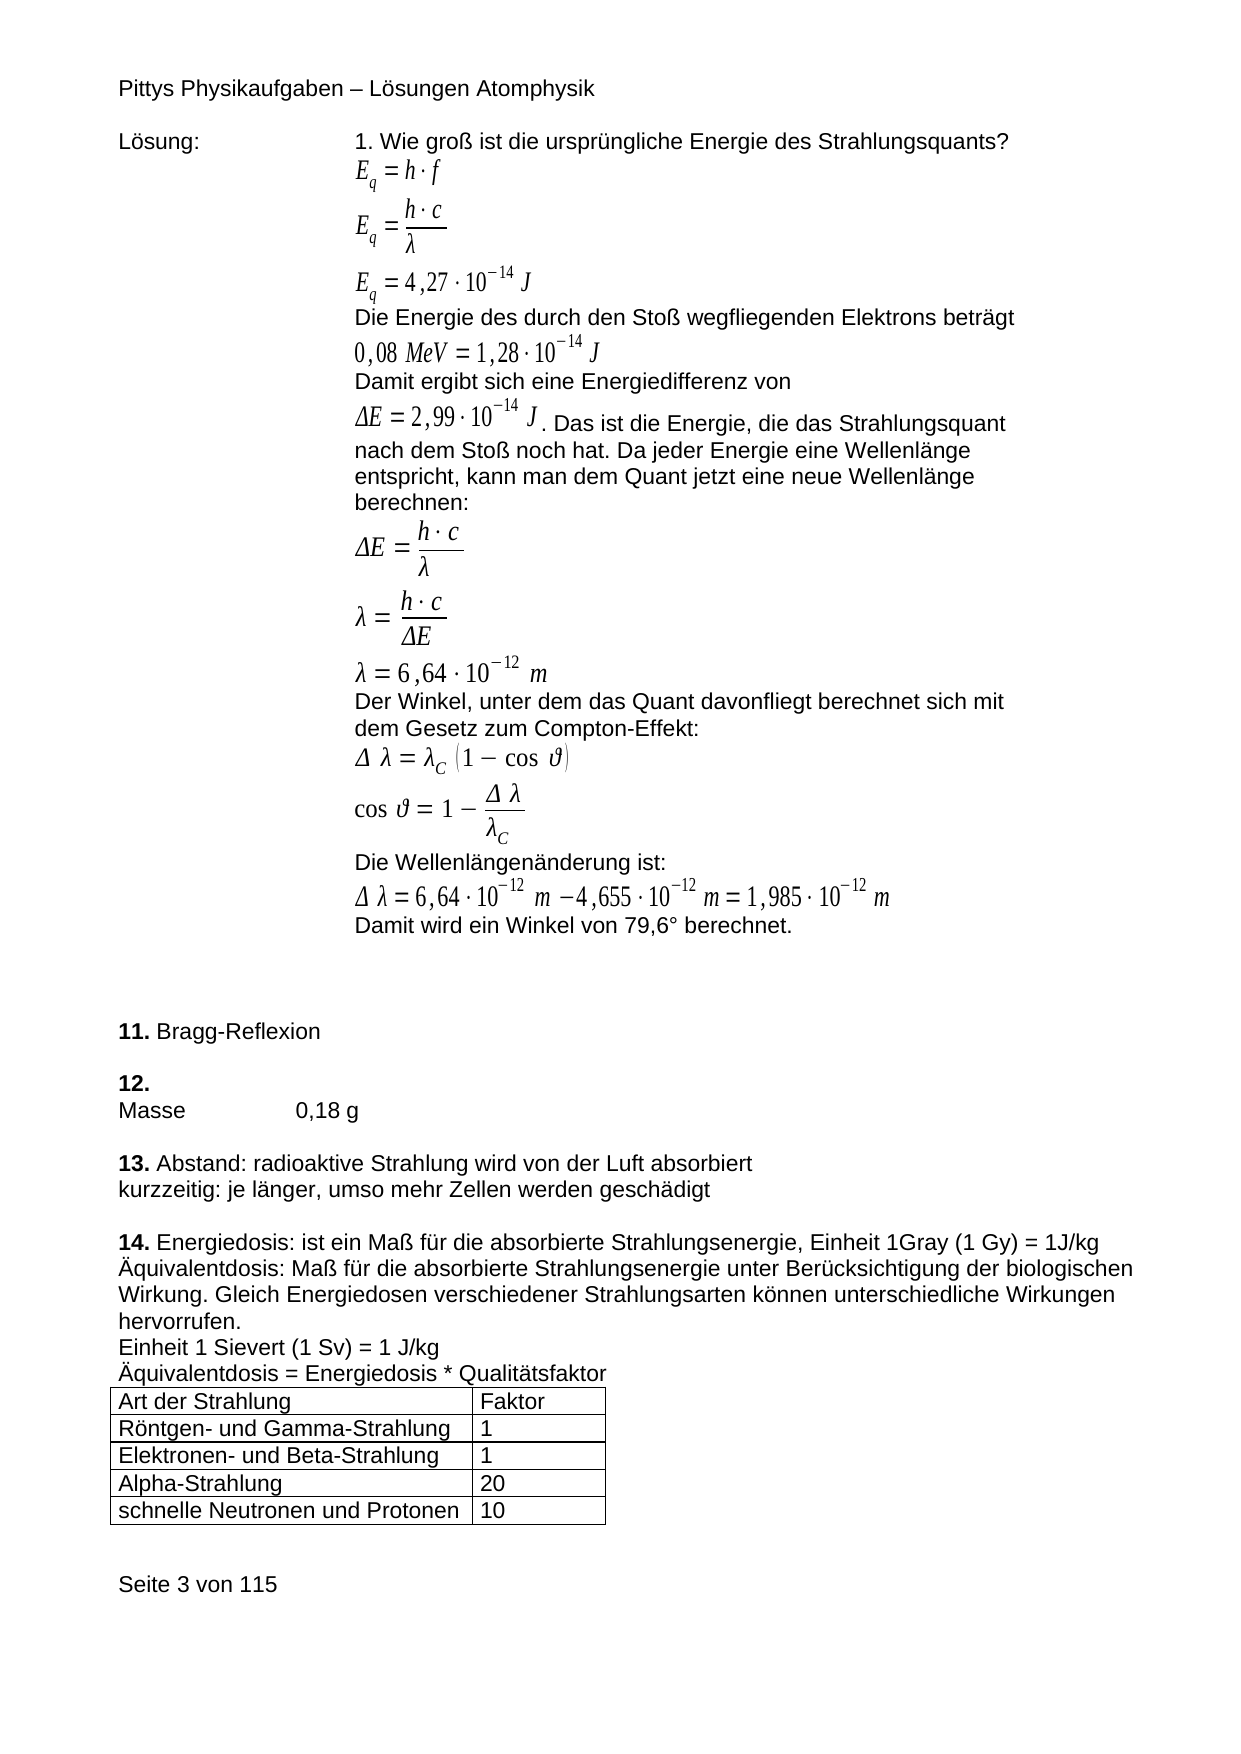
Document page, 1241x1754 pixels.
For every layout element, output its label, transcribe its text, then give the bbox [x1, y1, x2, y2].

table_cell schnelle Neutronen und Protonen [111, 1497, 472, 1524]
table_header Masse [111, 1097, 288, 1123]
table_cell Alpha-Strahlung [111, 1470, 472, 1496]
table_cell 1 [473, 1443, 605, 1469]
text 11. Bragg-Reflexion 12. [118, 965, 1152, 1097]
table_header Faktor [473, 1388, 605, 1414]
text 13. Abstand: radioaktive Strahlung wird von der Luft absorbiert kurzzeitig: je länger, umso mehr Zellen werden geschädigt 14. Energiedosis: ist ein Maß für die absorbierte Strahlungsenergie, Einheit 1Gray (1 Gy) = 1J/kg Äquivalentdosis: Maß für die absorbierte Strahlungsenergie unter Berücksichtigung der biologischen Wirkung. Gleich Energiedosen verschiedener Strahlungsarten können unterschiedliche Wirkungen hervorrufen. Einheit 1 Sievert (1 Sv) = 1 J/kg Äquivalentdosis = Energiedosis * Qualitätsfaktor [118, 1123, 1152, 1387]
table_cell 10 [473, 1497, 605, 1524]
table_cell 20 [473, 1470, 605, 1496]
table_cell 1. Wie groß ist die ursprüngliche Energie des Strahlungsquants? Die Energie des durch den Stoß wegfliegenden Elektrons beträgt Damit ergibt sich eine Energiedifferenz von . Das ist die Energie, die das Strahlungsquant nach dem Stoß noch hat. Da jeder Energie eine Wellenlänge entspricht, kann man dem Quant jetzt eine neue Wellenlänge berechnen: Der Winkel, unter dem das Quant davonfliegt berechnet sich mit dem Gesetz zum Compton-Effekt: Die Wellenlängenänderung ist: Damit wird ein Winkel von 79,6° berechnet. [347, 128, 1056, 965]
table_cell Röntgen- und Gamma-Strahlung [111, 1415, 472, 1441]
table_cell 1 [473, 1415, 605, 1441]
table_header 0,18 g [288, 1097, 465, 1123]
table_header Art der Strahlung [111, 1388, 472, 1414]
table_cell Elektronen- und Beta-Strahlung [111, 1443, 472, 1469]
table_cell Lösung: [111, 128, 347, 965]
